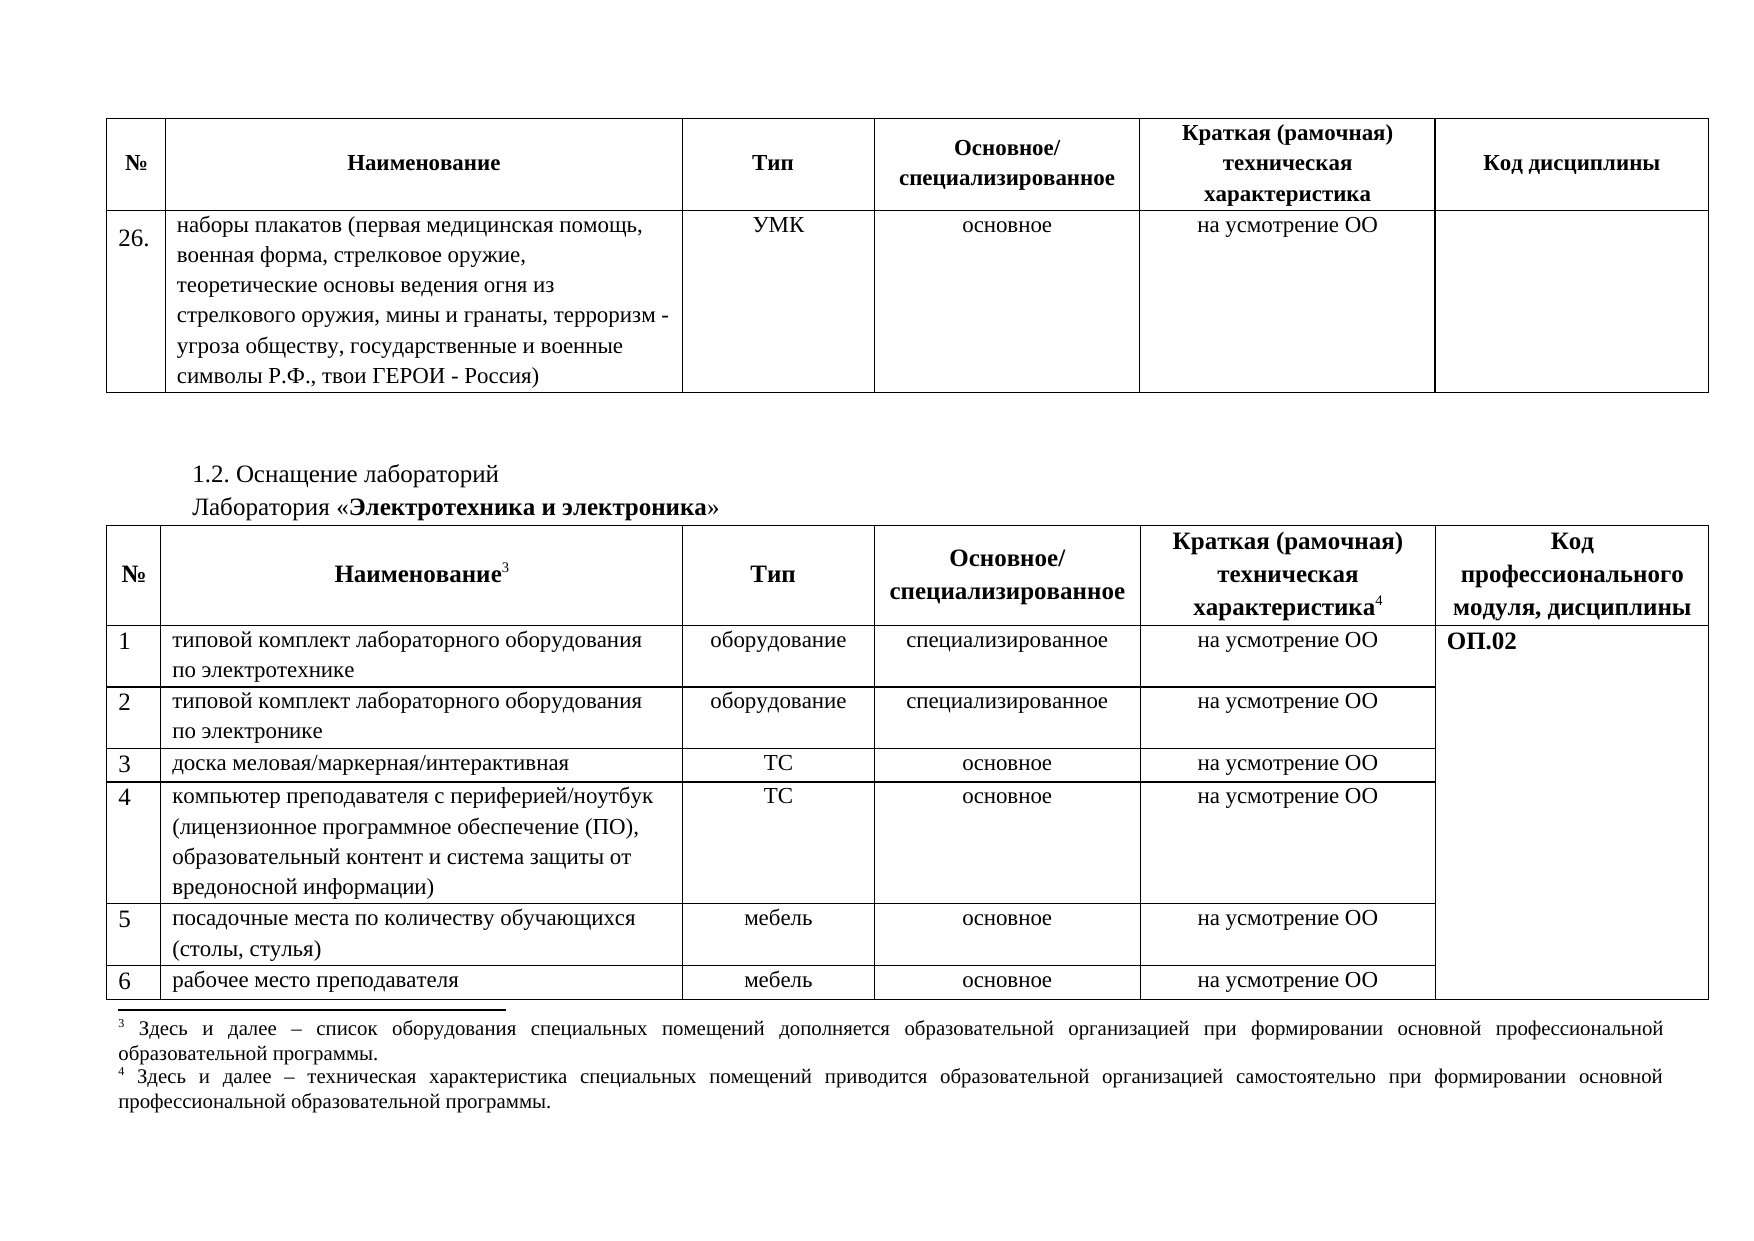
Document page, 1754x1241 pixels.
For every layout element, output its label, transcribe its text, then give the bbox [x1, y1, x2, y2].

table_cell оборудование [683, 688, 874, 748]
table_header Код профессионального модуля, дисциплины [1436, 526, 1708, 625]
table_cell основное [875, 783, 1140, 903]
table_cell основное [875, 904, 1140, 965]
table_header Код дисциплины [1436, 119, 1708, 210]
table_cell УМК [683, 211, 874, 392]
table_cell 5 [107, 904, 160, 965]
table_cell специализированное [875, 688, 1140, 748]
table_cell мебель [683, 904, 874, 965]
table_cell типовой комплект лабораторного оборудования по электротехнике [161, 626, 682, 686]
table_header Тип [683, 526, 874, 625]
table_header Основное/ специализированное [875, 119, 1139, 210]
text Лаборатория «Электротехника и электроника» [118, 492, 1665, 521]
text 1.2. Оснащение лабораторий [118, 459, 1665, 488]
table_header Наименование [161, 526, 682, 625]
table_cell рабочее место преподавателя [161, 966, 682, 998]
table_cell основное [875, 749, 1140, 781]
table_header Наименование [166, 119, 682, 210]
table_cell типовой комплект лабораторного оборудования по электронике [161, 688, 682, 748]
table_header № [107, 526, 160, 625]
table_cell 1 [107, 626, 160, 686]
table_cell на усмотрение ОО [1140, 211, 1434, 392]
table_cell основное [875, 966, 1140, 998]
table_cell 3 [107, 749, 160, 781]
table_cell 4 [107, 783, 160, 903]
table_cell на усмотрение ОО [1141, 783, 1435, 903]
table_cell оборудование [683, 626, 874, 686]
table_cell компьютер преподавателя с периферией/ноутбук (лицензионное программное обеспечение (ПО), образовательный контент и система защиты от вредоносной информации) [161, 783, 682, 903]
table_header № [107, 119, 165, 210]
table_cell мебель [683, 966, 874, 998]
table_header Тип [683, 119, 874, 210]
table_cell на усмотрение ОО [1141, 904, 1435, 965]
table_cell специализированное [875, 626, 1140, 686]
table_header Краткая (рамочная) техническая характеристика [1140, 119, 1434, 210]
table_cell [1436, 211, 1708, 392]
table_cell основное [875, 211, 1139, 392]
table_cell на усмотрение ОО [1141, 626, 1435, 686]
table_cell 2 [107, 688, 160, 748]
table_header Основное/ специализированное [875, 526, 1140, 625]
table_cell посадочные места по количеству обучающихся (столы, стулья) [161, 904, 682, 965]
table_cell ТС [683, 783, 874, 903]
table_cell на усмотрение ОО [1141, 749, 1435, 781]
table_cell 6 [107, 966, 160, 998]
table_cell ОП.02 [1436, 626, 1708, 998]
table_cell [107, 211, 165, 392]
table_cell доска меловая/маркерная/интерактивная [161, 749, 682, 781]
table_header Краткая (рамочная) техническая характеристика [1141, 526, 1435, 625]
table_cell ТС [683, 749, 874, 781]
table_cell наборы плакатов (первая медицинская помощь, военная форма, стрелковое оружие, теоретические основы ведения огня из стрелкового оружия, мины и гранаты, терроризм - угроза обществу, государственные и военные символы Р.Ф., твои ГЕРОИ - Россия) [166, 211, 682, 392]
table_cell на усмотрение ОО [1141, 966, 1435, 998]
table_cell на усмотрение ОО [1141, 688, 1435, 748]
